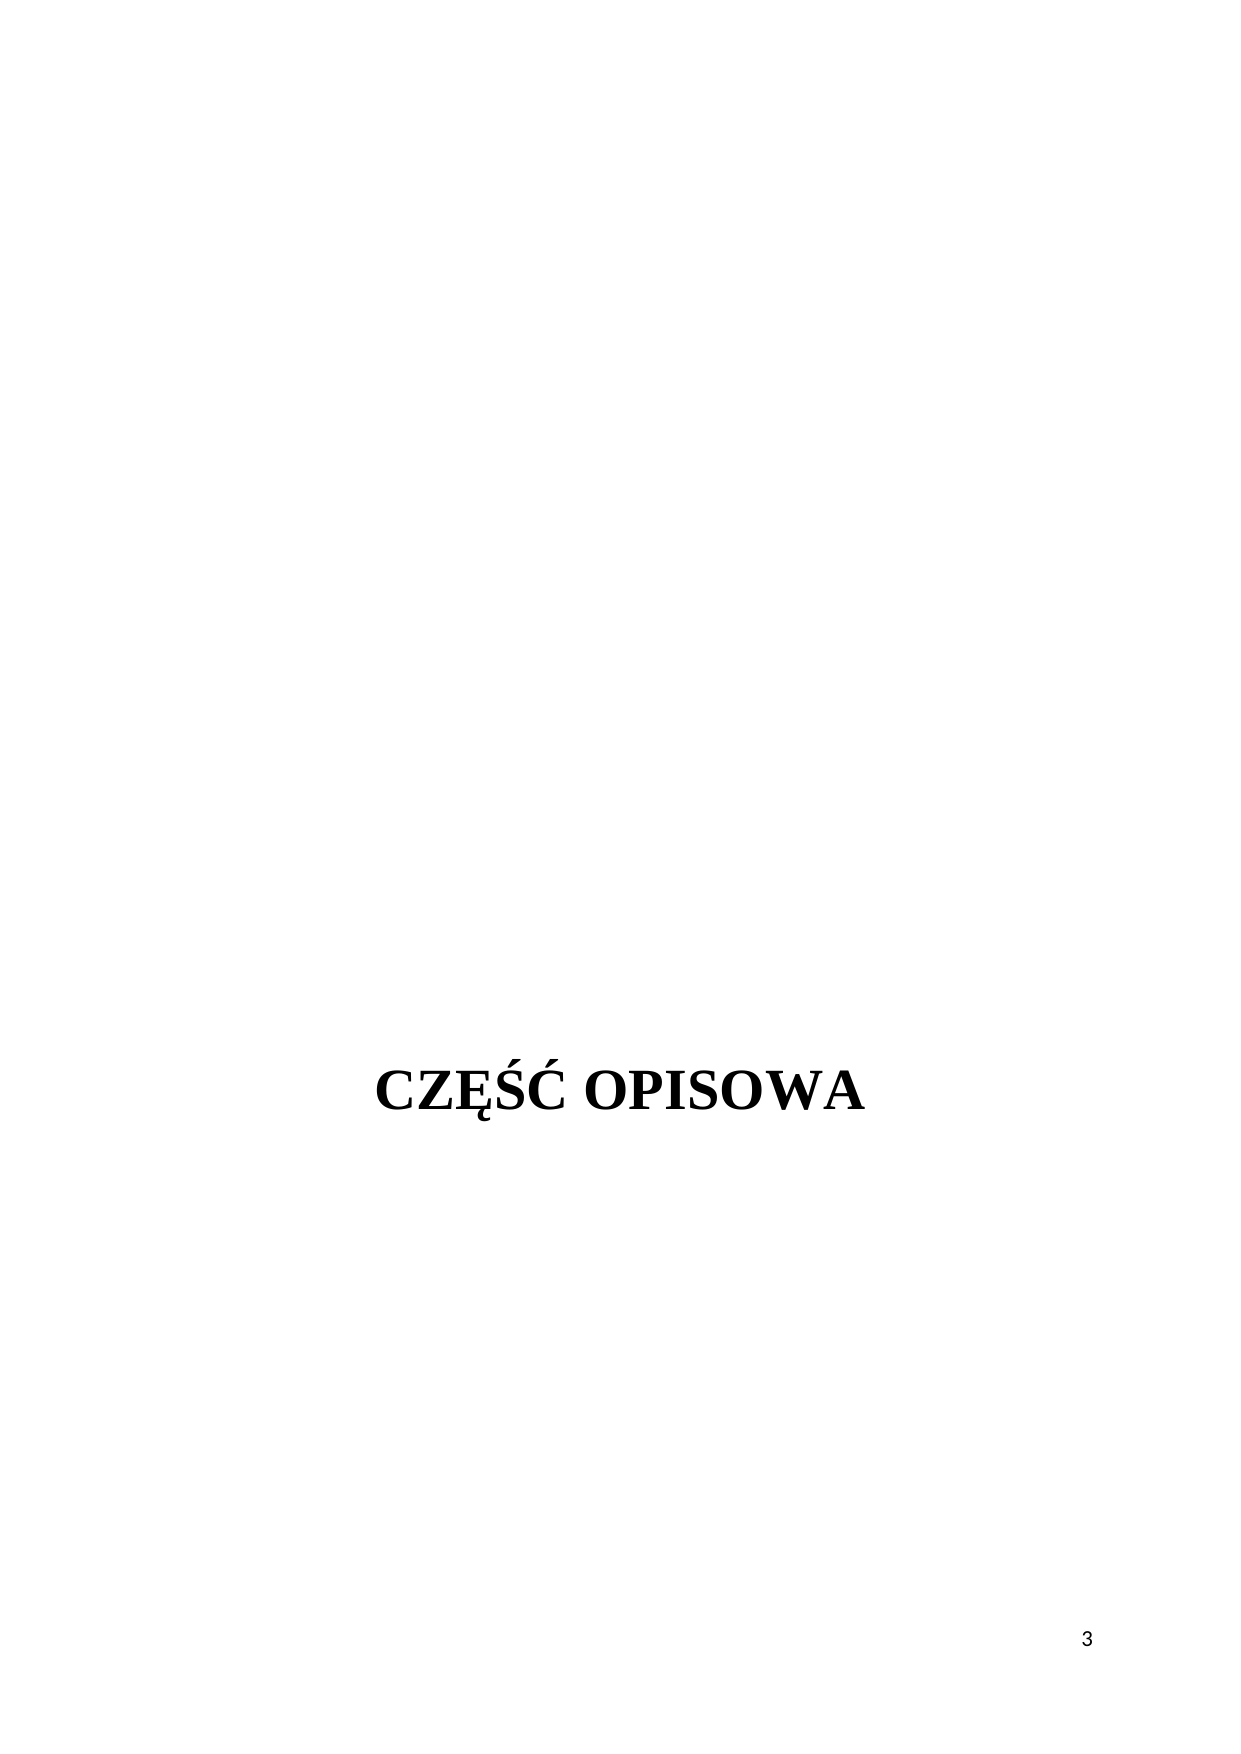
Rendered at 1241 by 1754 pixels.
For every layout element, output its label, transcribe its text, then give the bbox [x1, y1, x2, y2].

text CZĘŚĆ OPISOWA [148, 1055, 1093, 1122]
